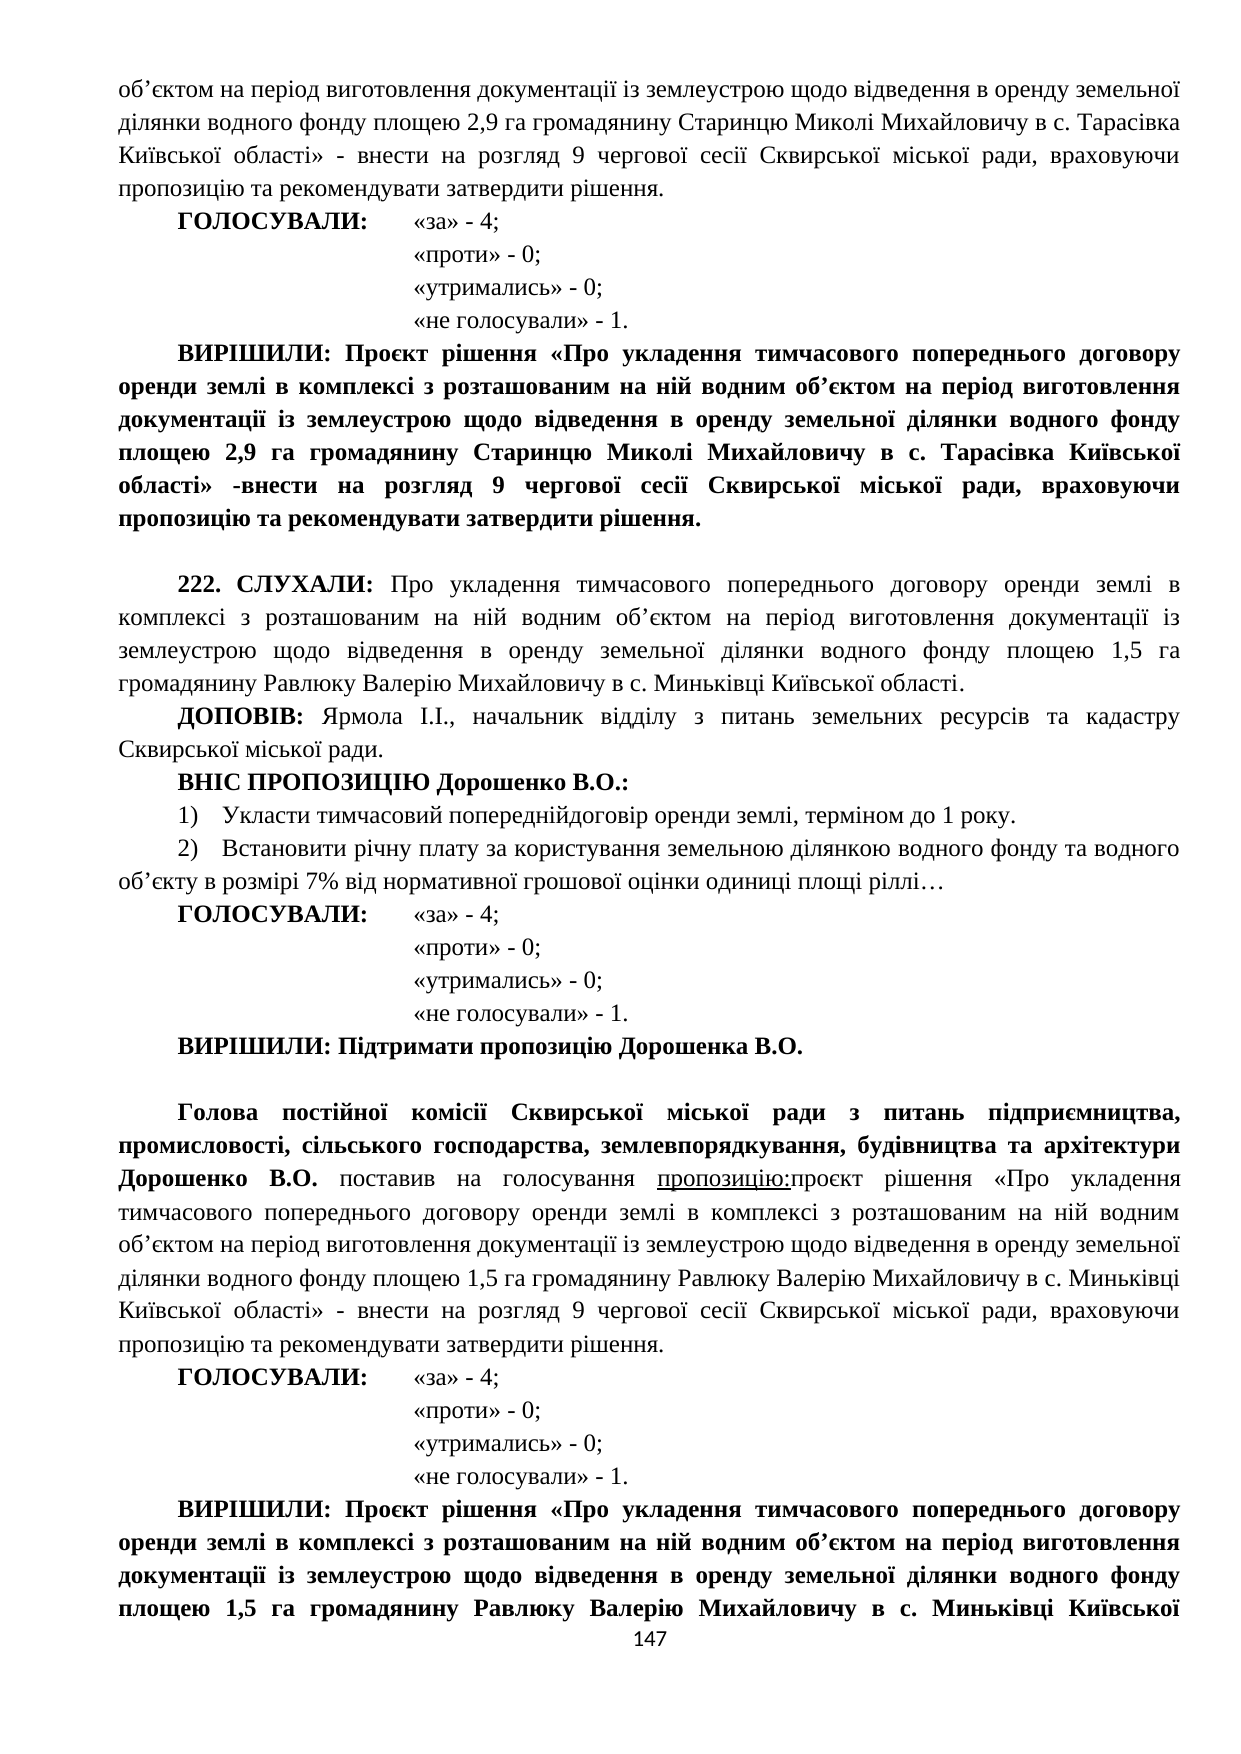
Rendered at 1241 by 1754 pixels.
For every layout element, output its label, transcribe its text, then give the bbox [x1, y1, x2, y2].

text «не голосували» - 1. [118, 998, 1181, 1027]
list СЛУХАЛИ: Про укладення тимчасового попереднього договору оренди землі в комплексі з розташованим на ній водним об’єктом на період виготовлення документації із землеустрою щодо відведення в оренду земельної ділянки водного фонду площею 1,5 га громадянину Равлюку Валерію Михайловичу в с. Миньківці Київської області. [118, 569, 1181, 697]
text ГОЛОСУВАЛИ: «за» - 4; [118, 899, 1181, 928]
text Голова постійної комісії Сквирської міської ради з питань підприємництва, промисловості, сільського господарства, землевпорядкування, будівництва та архітектури Дорошенко В.О. поставив на голосування пропозицію:проєкт рішення «Про укладення тимчасового попереднього договору оренди землі в комплексі з розташованим на ній водним об’єктом на період виготовлення документації із землеустрою щодо відведення в оренду земельної ділянки водного фонду площею 1,5 га громадянину Равлюку Валерію Михайловичу в с. Миньківці Київської області» - внести на розгляд 9 чергової сесії Сквирської міської ради, враховуючи пропозицію та рекомендувати затвердити рішення. [118, 1097, 1181, 1357]
text «проти» - 0; [118, 239, 1181, 268]
text «не голосували» - 1. [118, 305, 1181, 334]
list ВИРІШИЛИ: Проєкт рішення «Про укладення тимчасового попереднього договору оренди землі в комплексі з розташованим на ній водним об’єктом на період виготовлення документації із землеустрою щодо відведення в оренду земельної ділянки водного фонду площею 2,9 га громадянину Старинцю Миколі Михайловичу в с. Тарасівка Київської області» -внести на розгляд 9 чергової сесії Сквирської міської ради, враховуючи пропозицію та рекомендувати затвердити рішення. [118, 338, 1181, 532]
text «не голосували» - 1. [118, 1461, 1181, 1489]
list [118, 1494, 1181, 1622]
list Укласти тимчасовий попереднійдоговір оренди землі, терміном до 1 року. [118, 800, 1181, 829]
text «утримались» - 0; [118, 965, 1181, 994]
text ВИРІШИЛИ: Підтримати пропозицію Дорошенка В.О. [118, 1031, 1181, 1060]
text ГОЛОСУВАЛИ: «за» - 4; [118, 206, 1181, 235]
text ВНІС ПРОПОЗИЦІЮ Дорошенко В.О.: [118, 767, 1181, 796]
text ДОПОВІВ: Ярмола І.І., начальник відділу з питань земельних ресурсів та кадастру Сквирської міської ради. [118, 701, 1181, 763]
text «проти» - 0; [118, 1395, 1181, 1423]
text «проти» - 0; [118, 932, 1181, 961]
text ГОЛОСУВАЛИ: «за» - 4; [118, 1362, 1181, 1390]
text «утримались» - 0; [118, 272, 1181, 301]
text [118, 74, 1181, 202]
list Встановити річну плату за користування земельною ділянкою водного фонду та водного об’єкту в розмірі 7% від нормативної грошової оцінки одиниці площі ріллі… [118, 833, 1181, 895]
text «утримались» - 0; [118, 1428, 1181, 1456]
